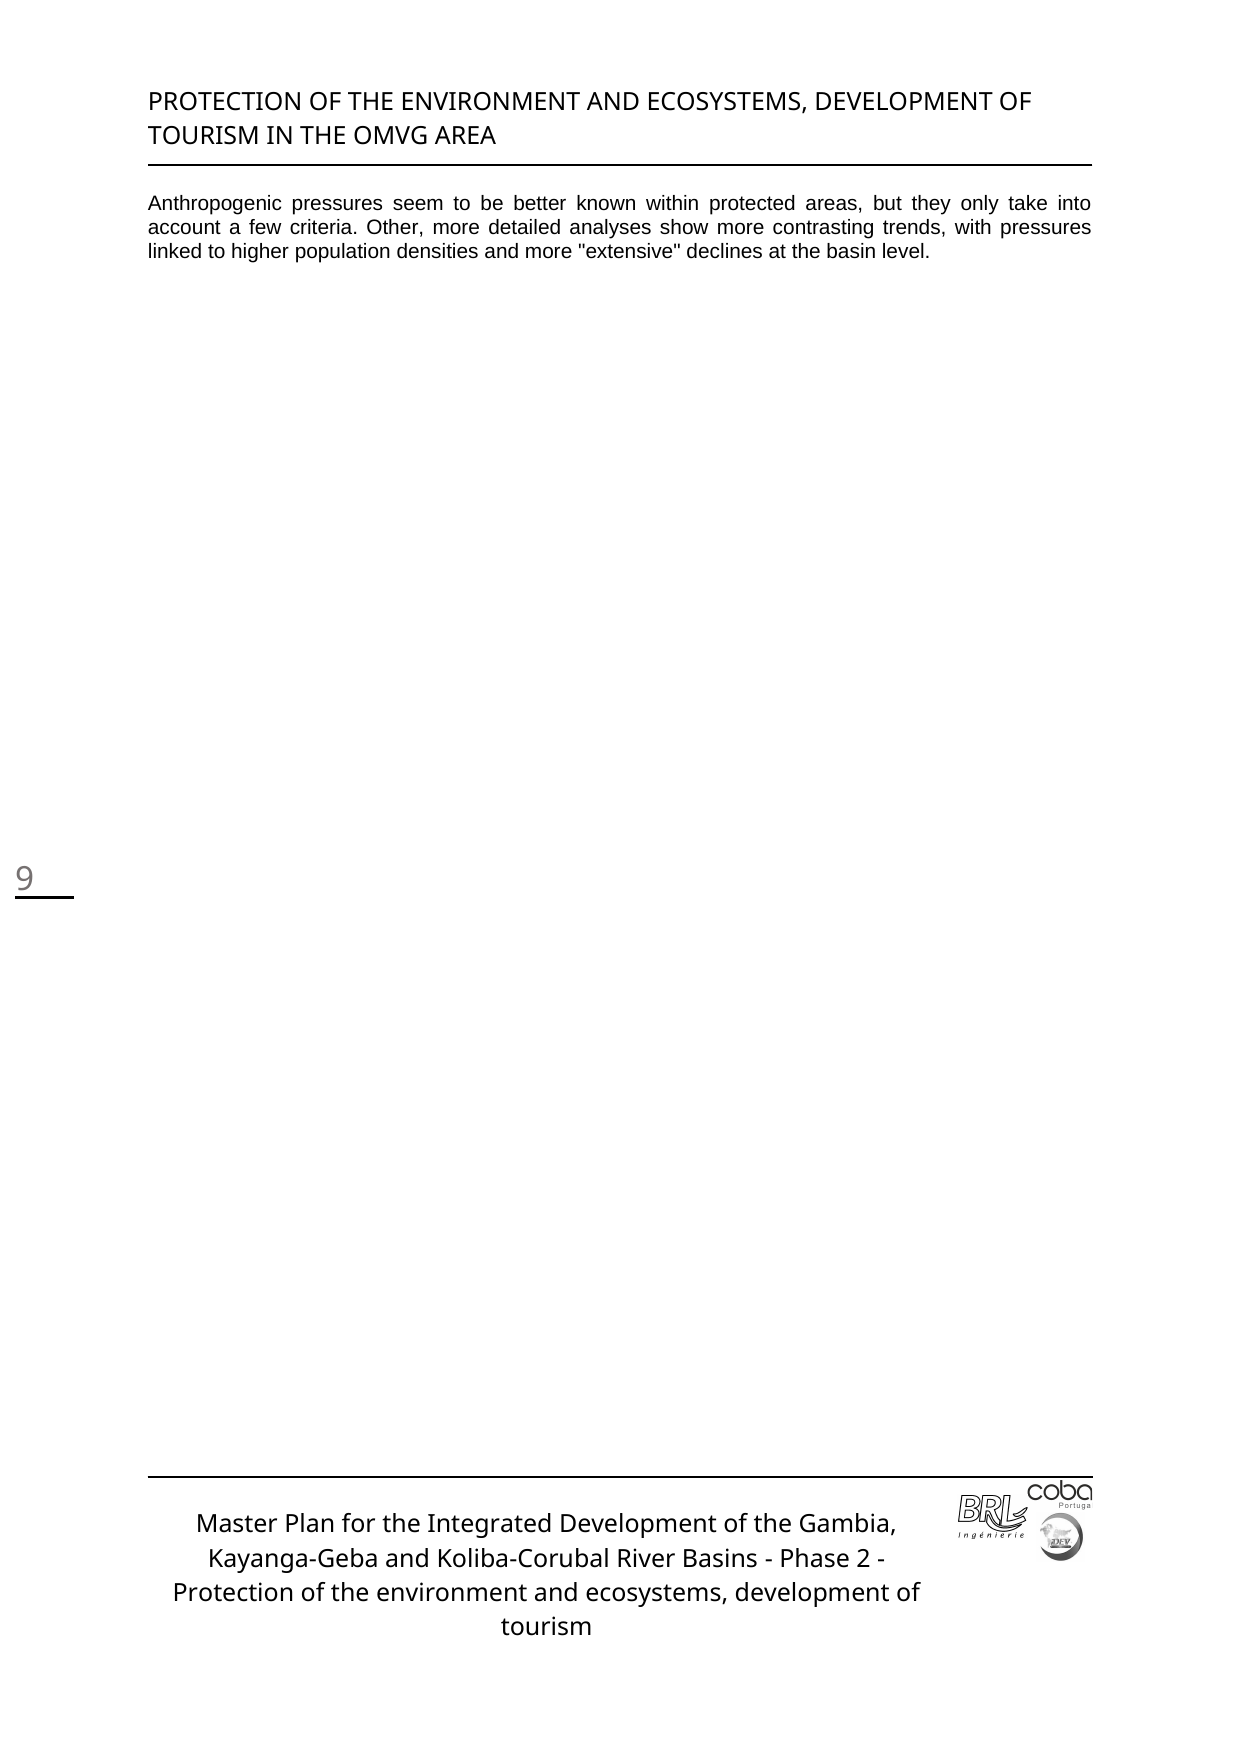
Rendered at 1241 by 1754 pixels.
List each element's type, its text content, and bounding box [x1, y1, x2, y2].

picture [957, 1479, 1093, 1539]
text Anthropogenic pressures seem to be better known within protected areas, but they only take into account a few criteria. Other, more detailed analyses show more contrasting trends, with pressures linked to higher population densities and more "extensive" declines at the basin level. [148, 191, 1092, 262]
